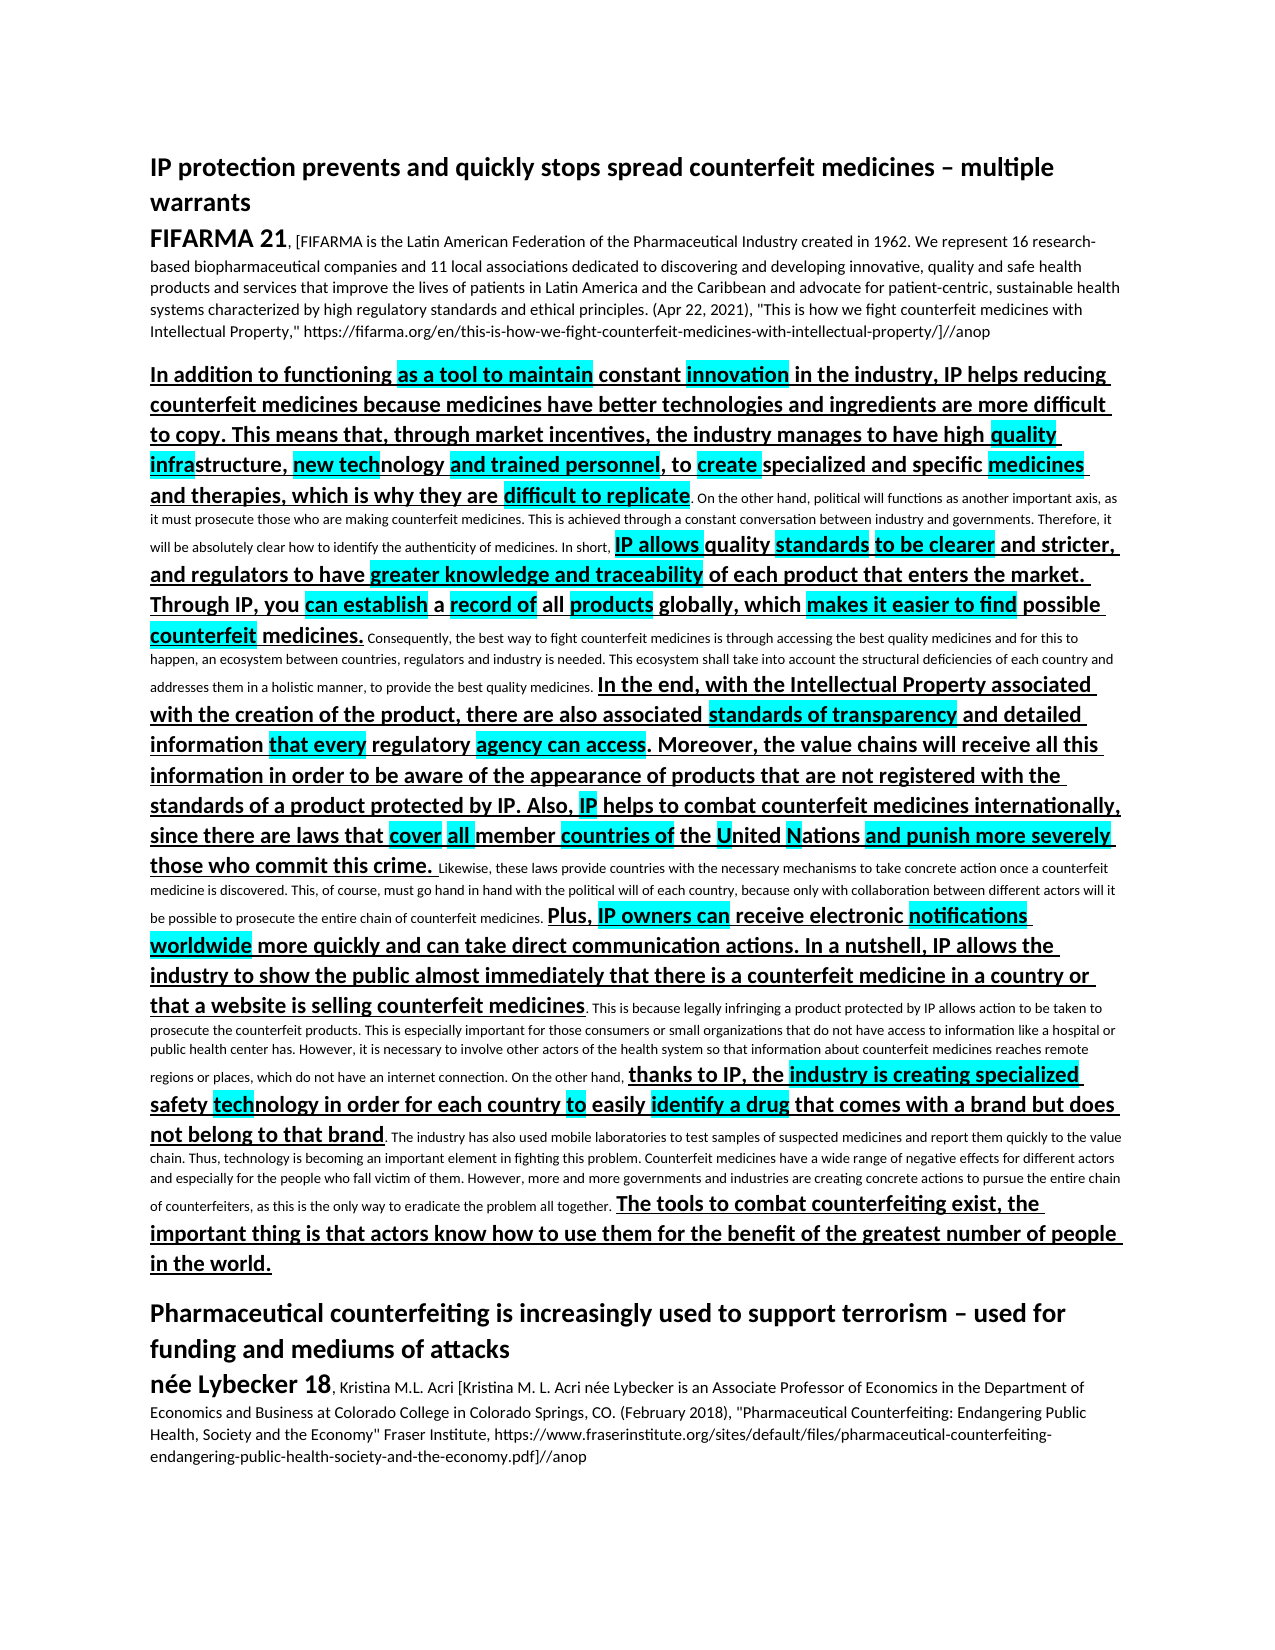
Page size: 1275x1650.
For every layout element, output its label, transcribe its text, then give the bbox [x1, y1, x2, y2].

subtitle Pharmaceutical counterfeiting is increasingly used to support terrorism – used for funding and mediums of attacks [150, 1296, 1125, 1365]
subtitle IP protection prevents and quickly stops spread counterfeit medicines – multiple warrants [150, 150, 1125, 219]
text FIFARMA 21, [FIFARMA is the Latin American Federation of the Pharmaceutical Industry created in 1962. We represent 16 research-based biopharmaceutical companies and 11 local associations dedicated to discovering and developing innovative, quality and safe health products and services that improve the lives of patients in Latin America and the Caribbean and advocate for patient-centric, sustainable health systems characterized by high regulatory standards and ethical principles. (Apr 22, 2021), "This is how we fight counterfeit medicines with Intellectual Property," https://fifarma.org/en/this-is-how-we-fight-counterfeit-medicines-with-intellectual-property/]//anop [150, 221, 1125, 342]
text In addition to functioning as a tool to maintain constant innovation in the industry, IP helps reducing counterfeit medicines because medicines have better technologies and ingredients are more difficult to copy. This means that, through market incentives, the industry manages to have high quality infrastructure, new technology and trained personnel, to create specialized and specific medicines and therapies, which is why they are difficult to replicate. On the other hand, political will functions as another important axis, as it must prosecute those who are making counterfeit medicines. This is achieved through a constant conversation between industry and governments. Therefore, it will be absolutely clear how to identify the authenticity of medicines. In short, IP allows quality standards to be clearer and stricter, and regulators to have greater knowledge and traceability of each product that enters the market. Through IP, you can establish a record of all products globally, which makes it easier to find possible counterfeit medicines. Consequently, the best way to fight counterfeit medicines is through accessing the best quality medicines and for this to happen, an ecosystem between countries, regulators and industry is needed. This ecosystem shall take into account the structural deficiencies of each country and addresses them in a holistic manner, to provide the best quality medicines. In the end, with the Intellectual Property associated with the creation of the product, there are also associated standards of transparency and detailed information that every regulatory agency can access. Moreover, the value chains will receive all this information in order to be aware of the appearance of products that are not registered with the standards of a product protected by IP. Also, IP helps to combat counterfeit medicines internationally, since there are laws that cover all member countries of the United Nations and punish more severely those who commit this crime. Likewise, these laws provide countries with the necessary mechanisms to take concrete action once a counterfeit medicine is discovered. This, of course, must go hand in hand with the political will of each country, because only with collaboration between different actors will it be possible to prosecute the entire chain of counterfeit medicines. Plus, IP owners can receive electronic notifications worldwide more quickly and can take direct communication actions. In a nutshell, IP allows the industry to show the public almost immediately that there is a counterfeit medicine in a country or that a website is selling counterfeit medicines. This is because legally infringing a product protected by IP allows action to be taken to prosecute the counterfeit products. This is especially important for those consumers or small organizations that do not have access to information like a hospital or public health center has. However, it is necessary to involve other actors of the health system so that information about counterfeit medicines reaches remote regions or places, which do not have an internet connection. On the other hand, thanks to IP, the industry is creating specialized safety technology in order for each country to easily identify a drug that comes with a brand but does not belong to that brand. The industry has also used mobile laboratories to test samples of suspected medicines and report them quickly to the value chain. Thus, technology is becoming an important element in fighting this problem. Counterfeit medicines have a wide range of negative effects for different actors and especially for the people who fall victim of them. However, more and more governments and industries are creating concrete actions to pursue the entire chain of counterfeiters, as this is the only way to eradicate the problem all together. The tools to combat counterfeiting exist, the important thing is that actors know how to use them for the benefit of the greatest number of people in the world. [150, 360, 1125, 1277]
text née Lybecker 18, Kristina M.L. Acri [Kristina M. L. Acri née Lybecker is an Associate Professor of Economics in the Department of Economics and Business at Colorado College in Colorado Springs, CO. (February 2018), "Pharmaceutical Counterfeiting: Endangering Public Health, Society and the Economy" Fraser Institute, https://www.fraserinstitute.org/sites/default/files/pharmaceutical-counterfeiting-endangering-public-health-society-and-the-economy.pdf]//anop [150, 1367, 1125, 1466]
